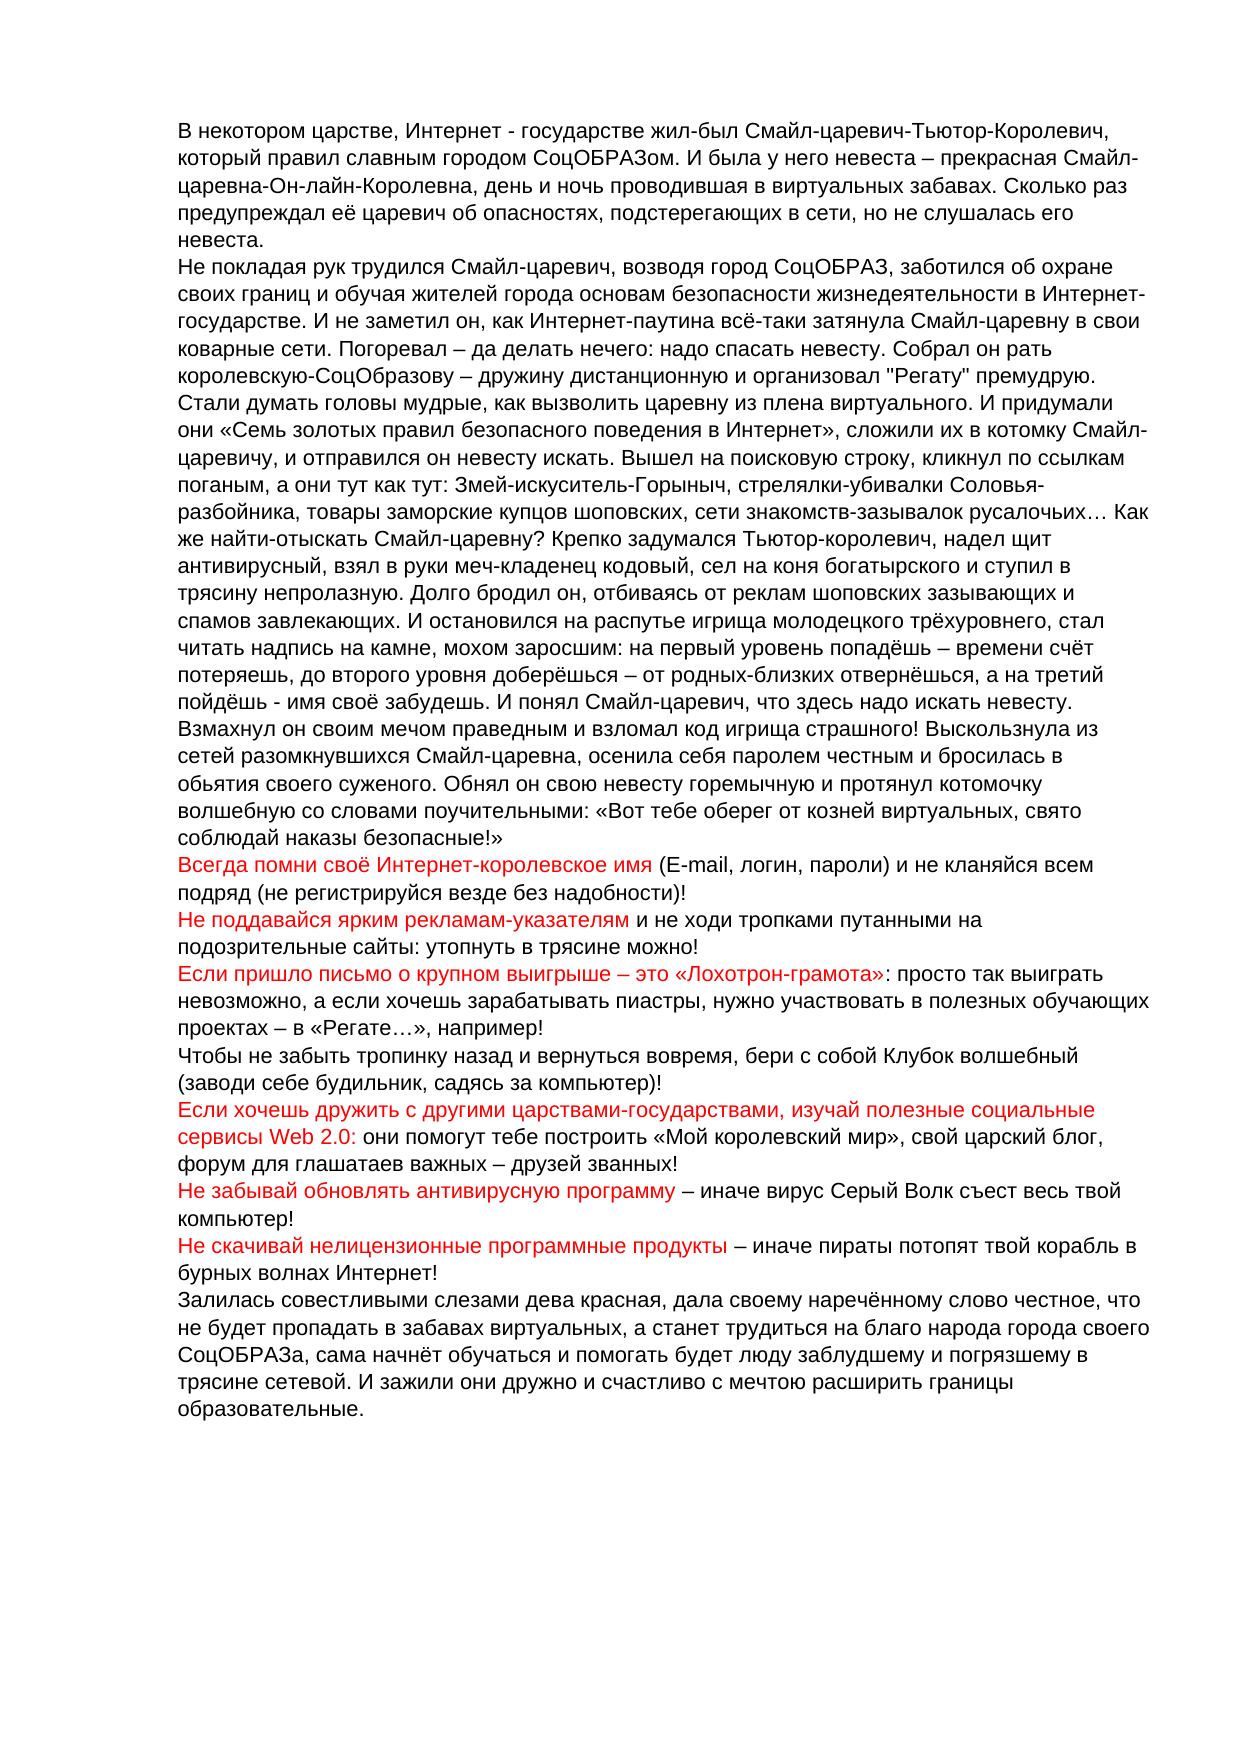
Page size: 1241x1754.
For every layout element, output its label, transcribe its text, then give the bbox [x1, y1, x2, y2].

text В некотором царстве, Интернет - государстве жил-был Смайл-царевич-Тьютор-Королевич, который правил славным городом СоцОБРАЗом. И была у него невеста – прекрасная Смайл-царевна-Он-лайн-Королевна, день и ночь проводившая в виртуальных забавах. Сколько раз предупреждал её царевич об опасностях, подстерегающих в сети, но не слушалась его невеста. Не покладая рук трудился Смайл-царевич, возводя город СоцОБРАЗ, заботился об охране своих границ и обучая жителей города основам безопасности жизнедеятельности в Интернет-государстве. И не заметил он, как Интернет-паутина всё-таки затянула Смайл-царевну в свои коварные сети. Погоревал – да делать нечего: надо спасать невесту. Собрал он рать королевскую-СоцОбразову – дружину дистанционную и организовал "Регату" премудрую. Стали думать головы мудрые, как вызволить царевну из плена виртуального. И придумали они «Семь золотых правил безопасного поведения в Интернет», сложили их в котомку Смайл-царевичу, и отправился он невесту искать. Вышел на поисковую строку, кликнул по ссылкам поганым, а они тут как тут: Змей-искуситель-Горыныч, стрелялки-убивалки Соловья-разбойника, товары заморские купцов шоповских, сети знакомств-зазывалок русалочьих… Как же найти-отыскать Смайл-царевну? Крепко задумался Тьютор-королевич, надел щит антивирусный, взял в руки меч-кладенец кодовый, сел на коня богатырского и ступил в трясину непролазную. Долго бродил он, отбиваясь от реклам шоповских зазывающих и спамов завлекающих. И остановился на распутье игрища молодецкого трёхуровнего, стал читать надпись на камне, мохом заросшим: на первый уровень попадёшь – времени счёт потеряешь, до второго уровня доберёшься – от родных-близких отвернёшься, а на третий пойдёшь - имя своё забудешь. И понял Смайл-царевич, что здесь надо искать невесту. Взмахнул он своим мечом праведным и взломал код игрища страшного! Выскользнула из сетей разомкнувшихся Смайл-царевна, осенила себя паролем честным и бросилась в обьятия своего суженого. Обнял он свою невесту горемычную и протянул котомочку волшебную со словами поучительными: «Вот тебе оберег от козней виртуальных, свято соблюдай наказы безопасные!» Всегда помни своё Интернет-королевское имя (E-mail, логин, пароли) и не кланяйся всем подряд (не регистрируйся везде без надобности)! Не поддавайся ярким рекламам-указателям и не ходи тропками путанными на подозрительные сайты: утопнуть в трясине можно! Если пришло письмо о крупном выигрыше – это «Лохотрон-грамота»: просто так выиграть невозможно, а если хочешь зарабатывать пиастры, нужно участвовать в полезных обучающих проектах – в «Регате…», например! Чтобы не забыть тропинку назад и вернуться вовремя, бери с собой Клубок волшебный (заводи себе будильник, садясь за компьютер)! Если хочешь дружить с другими царствами-государствами, изучай полезные социальные сервисы Web 2.0: они помогут тебе построить «Мой королевский мир», свой царский блог, форум для глашатаев важных – друзей званных! Не забывай обновлять антивирусную программу – иначе вирус Серый Волк съест весь твой компьютер! Не скачивай нелицензионные программные продукты – иначе пираты потопят твой корабль в бурных волнах Интернет! Залилась совестливыми слезами дева красная, дала своему наречённому слово честное, что не будет пропадать в забавах виртуальных, а станет трудиться на благо народа города своего СоцОБРАЗа, сама начнёт обучаться и помогать будет люду заблудшему и погрязшему в трясине сетевой. И зажили они дружно и счастливо с мечтою расширить границы образовательные. [177, 118, 1152, 1421]
